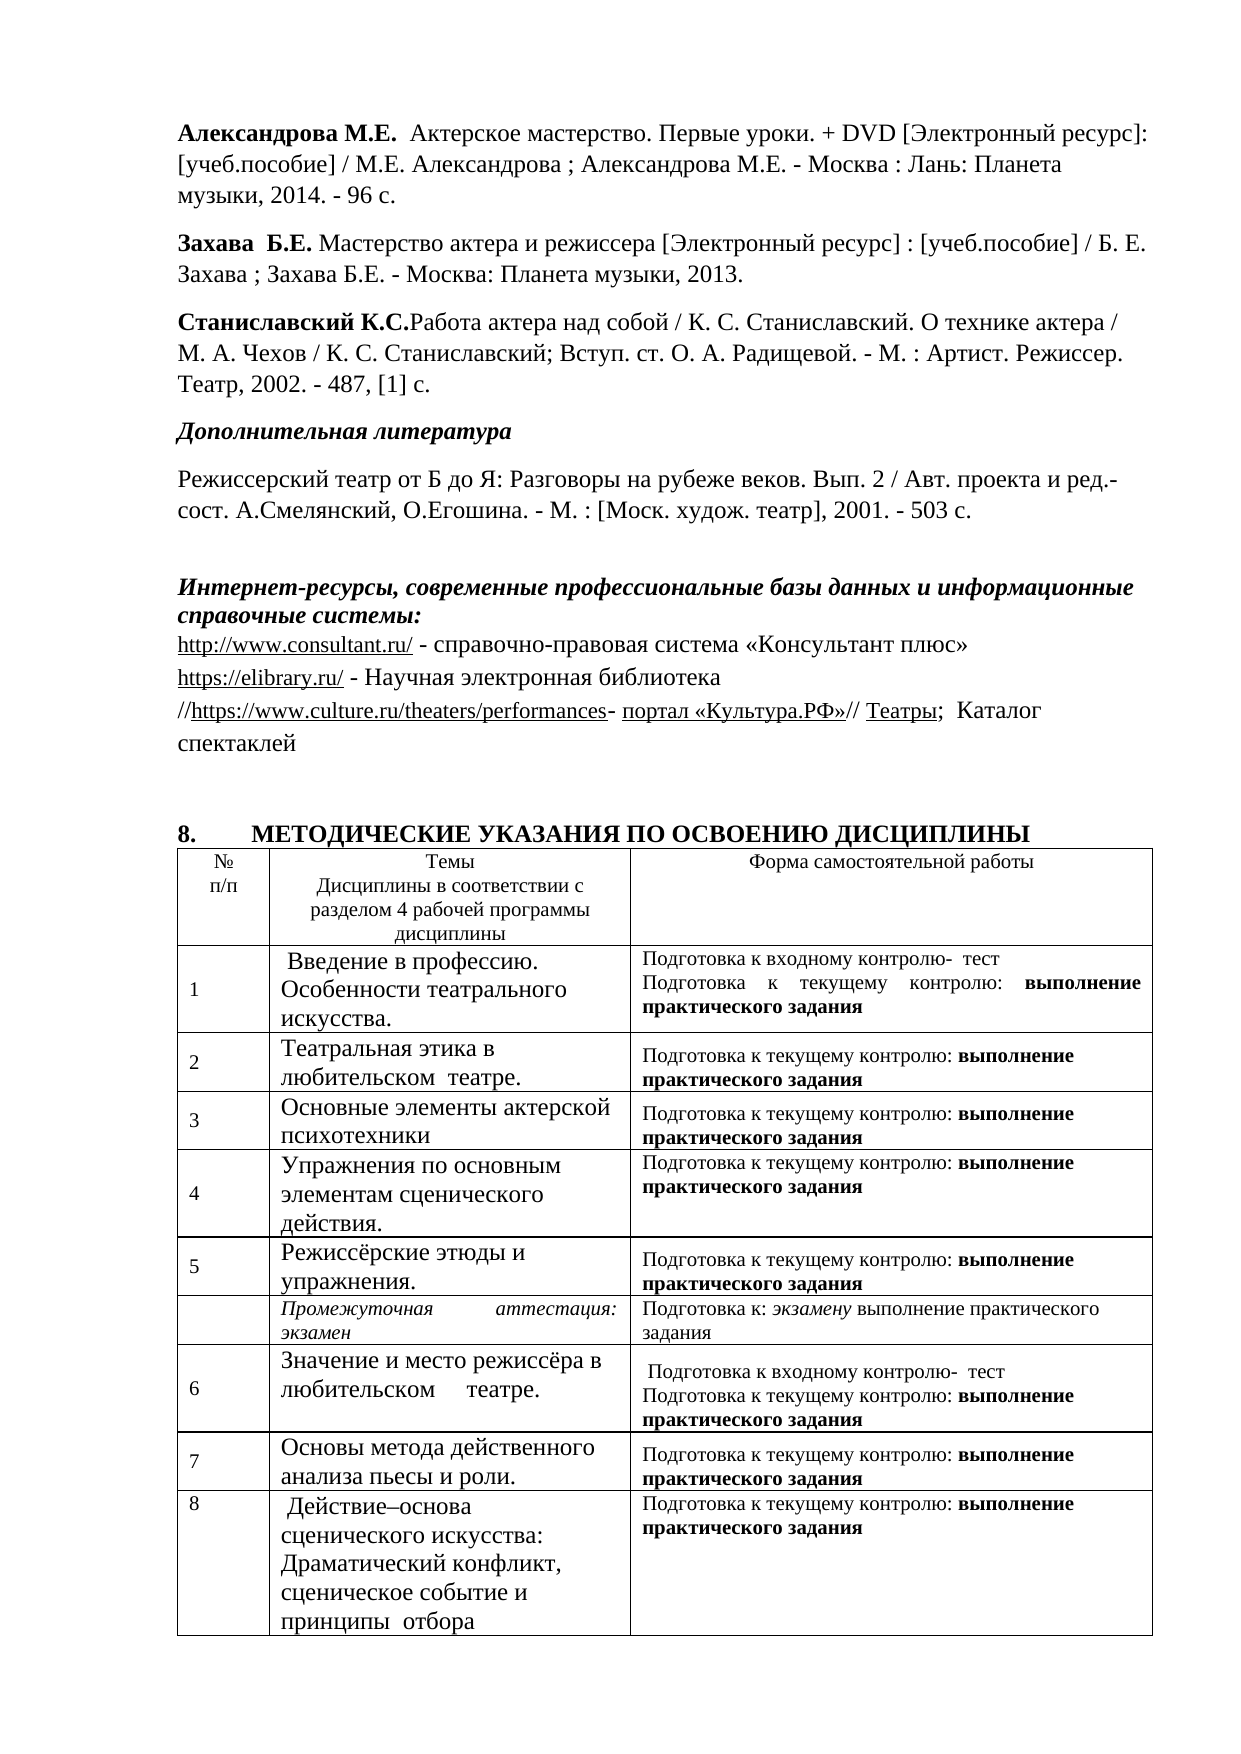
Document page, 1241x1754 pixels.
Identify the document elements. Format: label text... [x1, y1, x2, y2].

table_cell Театральная этика в любительском театре. [270, 1033, 630, 1091]
text 8. МЕТОДИЧЕСКИЕ УКАЗАНИЯ ПО ОСВОЕНИЮ ДИСЦИПЛИНЫ [177, 819, 1152, 847]
table_cell Режиссёрские этюды и упражнения. [270, 1238, 630, 1295]
table_cell 5 [178, 1238, 269, 1295]
text Станиславский К.С.Работа актера над собой / К. С. Станиславский. О технике актера / М. А. Чехов / К. С. Станиславский; Вступ. ст. О. А. Радищевой. - М. : Артист. Режиссер. Театр, 2002. - 487, [1] с. [177, 307, 1152, 397]
text http://www.consultant.ru/ - справочно-правовая система «Консультант плюс» [177, 629, 1152, 658]
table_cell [270, 1491, 630, 1635]
text https://elibrary.ru/ - Научная электронная библиотека [177, 662, 1152, 691]
table_cell Значение и место режиссёра в любительском театре. [270, 1345, 630, 1431]
table_cell 2 [178, 1033, 269, 1091]
text Александрова М.Е. Актерское мастерство. Первые уроки. + DVD [Электронный ресурс]: [учеб.пособие] / М.Е. Александрова ; Александрова М.Е. - Москва : Лань: Планета музыки, 2014. - 96 с. [177, 118, 1152, 209]
table_cell Подготовка к текущему контролю: выполнение практического задания [631, 1150, 1152, 1236]
table_header Форма самостоятельной работы [631, 849, 1152, 945]
table_cell 4 [178, 1150, 269, 1236]
table_cell 1 [178, 946, 269, 1032]
table_cell Основы метода действенного анализа пьесы и роли. [270, 1433, 630, 1490]
text Режиссерский театр от Б до Я: Разговоры на рубеже веков. Вып. 2 / Авт. проекта и ред.-сост. А.Смелянский, О.Егошина. - М. : [Моск. худож. театр], 2001. - 503 с. [177, 464, 1152, 524]
table_cell Упражнения по основным элементам сценического действия. [270, 1150, 630, 1236]
text Интернет-ресурсы, современные профессиональные базы данных и информационные справочные системы: [177, 572, 1152, 629]
table_cell Основные элементы актерской психотехники [270, 1092, 630, 1149]
table_header № п/п [178, 849, 269, 945]
table_cell Подготовка к текущему контролю: выполнение практического задания [631, 1092, 1152, 1149]
table_cell 3 [178, 1092, 269, 1149]
table_cell Подготовка к текущему контролю: выполнение практического задания [631, 1033, 1152, 1091]
text //https://www.culture.ru/theaters/performances- портал «Культура.РФ»// Театры; Каталог спектаклей [177, 695, 1152, 757]
table_cell 7 [178, 1433, 269, 1490]
table_cell 8 [178, 1491, 269, 1635]
table_cell Введение в профессию. Особенности театрального искусства. [270, 946, 630, 1032]
table_cell Промежуточная аттестация: экзамен [270, 1296, 630, 1344]
text Захава Б.Е. Мастерство актера и режиссера [Электронный ресурс] : [учеб.пособие] / Б. Е. Захава ; Захава Б.Е. - Москва: Планета музыки, 2013. [177, 228, 1152, 288]
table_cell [631, 1491, 1152, 1635]
table_cell Подготовка к входному контролю- тест Подготовка к текущему контролю: выполнение практического задания [631, 1345, 1152, 1431]
table_header Темы Дисциплины в соответствии с разделом 4 рабочей программы дисциплины [270, 849, 630, 945]
table_cell Подготовка к: экзамену выполнение практического задания [631, 1296, 1152, 1344]
table_cell Подготовка к текущему контролю: выполнение практического задания [631, 1238, 1152, 1295]
table_cell [178, 1296, 269, 1344]
table_cell Подготовка к текущему контролю: выполнение практического задания [631, 1433, 1152, 1490]
table_cell Подготовка к входному контролю- тест Подготовка к текущему контролю: выполнение практического задания [631, 946, 1152, 1032]
text Дополнительная литература [177, 416, 1152, 445]
table_cell 6 [178, 1345, 269, 1431]
